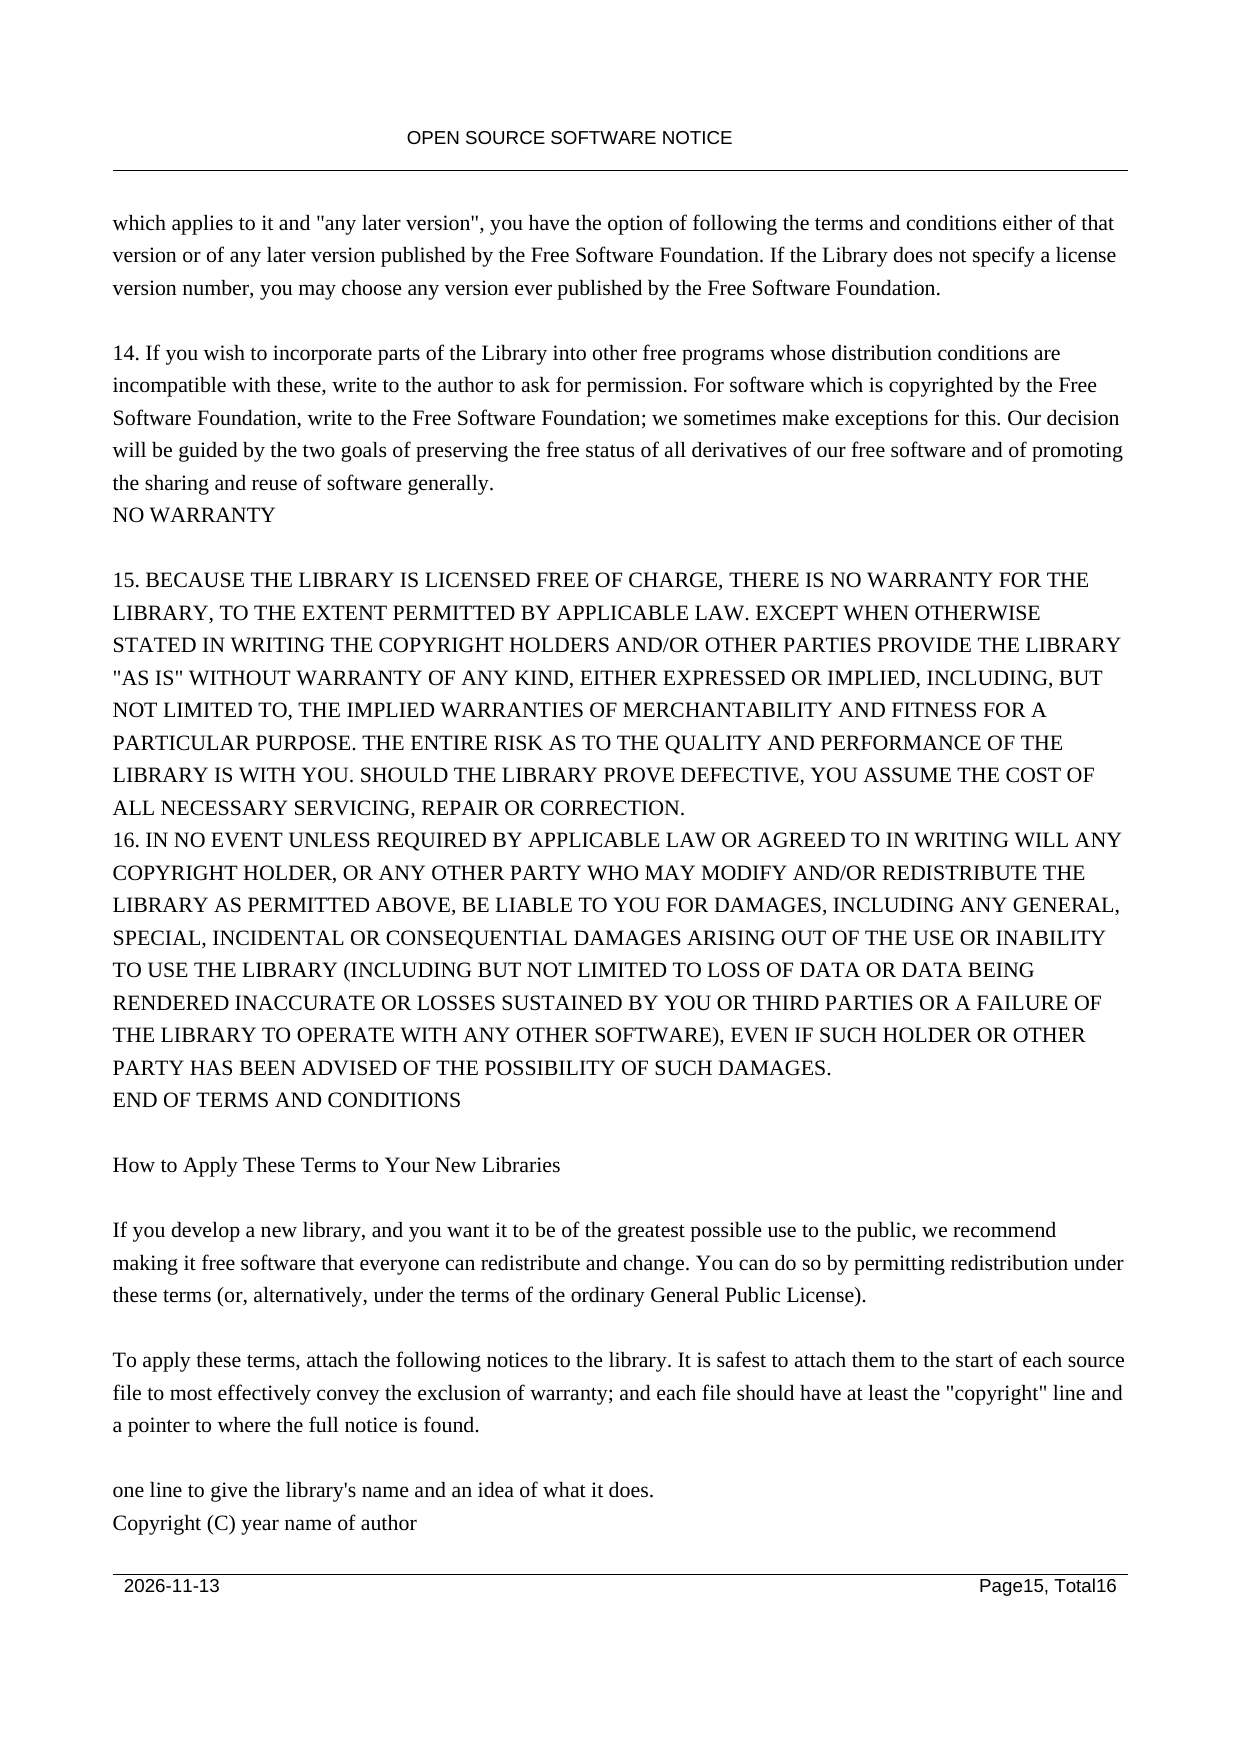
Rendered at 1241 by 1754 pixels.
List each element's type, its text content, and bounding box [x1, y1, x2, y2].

text Copyright (C) year name of author [112, 1506, 1128, 1539]
text 14. If you wish to incorporate parts of the Library into other free programs whose distribution conditions are incompatible with these, write to the author to ask for permission. For software which is copyrighted by the Free Software Foundation, write to the Free Software Foundation; we sometimes make exceptions for this. Our decision will be guided by the two goals of preserving the free status of all derivatives of our free software and of promoting the sharing and reuse of software generally. [112, 336, 1128, 499]
text one line to give the library's name and an idea of what it does. [112, 1474, 1128, 1506]
text END OF TERMS AND CONDITIONS [112, 1084, 1128, 1116]
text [112, 206, 1128, 304]
text 16. IN NO EVENT UNLESS REQUIRED BY APPLICABLE LAW OR AGREED TO IN WRITING WILL ANY COPYRIGHT HOLDER, OR ANY OTHER PARTY WHO MAY MODIFY AND/OR REDISTRIBUTE THE LIBRARY AS PERMITTED ABOVE, BE LIABLE TO YOU FOR DAMAGES, INCLUDING ANY GENERAL, SPECIAL, INCIDENTAL OR CONSEQUENTIAL DAMAGES ARISING OUT OF THE USE OR INABILITY TO USE THE LIBRARY (INCLUDING BUT NOT LIMITED TO LOSS OF DATA OR DATA BEING RENDERED INACCURATE OR LOSSES SUSTAINED BY YOU OR THIRD PARTIES OR A FAILURE OF THE LIBRARY TO OPERATE WITH ANY OTHER SOFTWARE), EVEN IF SUCH HOLDER OR OTHER PARTY HAS BEEN ADVISED OF THE POSSIBILITY OF SUCH DAMAGES. [112, 824, 1128, 1084]
text 15. BECAUSE THE LIBRARY IS LICENSED FREE OF CHARGE, THERE IS NO WARRANTY FOR THE LIBRARY, TO THE EXTENT PERMITTED BY APPLICABLE LAW. EXCEPT WHEN OTHERWISE STATED IN WRITING THE COPYRIGHT HOLDERS AND/OR OTHER PARTIES PROVIDE THE LIBRARY "AS IS" WITHOUT WARRANTY OF ANY KIND, EITHER EXPRESSED OR IMPLIED, INCLUDING, BUT NOT LIMITED TO, THE IMPLIED WARRANTIES OF MERCHANTABILITY AND FITNESS FOR A PARTICULAR PURPOSE. THE ENTIRE RISK AS TO THE QUALITY AND PERFORMANCE OF THE LIBRARY IS WITH YOU. SHOULD THE LIBRARY PROVE DEFECTIVE, YOU ASSUME THE COST OF ALL NECESSARY SERVICING, REPAIR OR CORRECTION. [112, 564, 1128, 824]
text If you develop a new library, and you want it to be of the greatest possible use to the public, we recommend making it free software that everyone can redistribute and change. You can do so by permitting redistribution under these terms (or, alternatively, under the terms of the ordinary General Public License). [112, 1214, 1128, 1311]
text How to Apply These Terms to Your New Libraries [112, 1149, 1128, 1181]
text NO WARRANTY [112, 499, 1128, 531]
text To apply these terms, attach the following notices to the library. It is safest to attach them to the start of each source file to most effectively convey the exclusion of warranty; and each file should have at least the "copyright" line and a pointer to where the full notice is found. [112, 1344, 1128, 1441]
